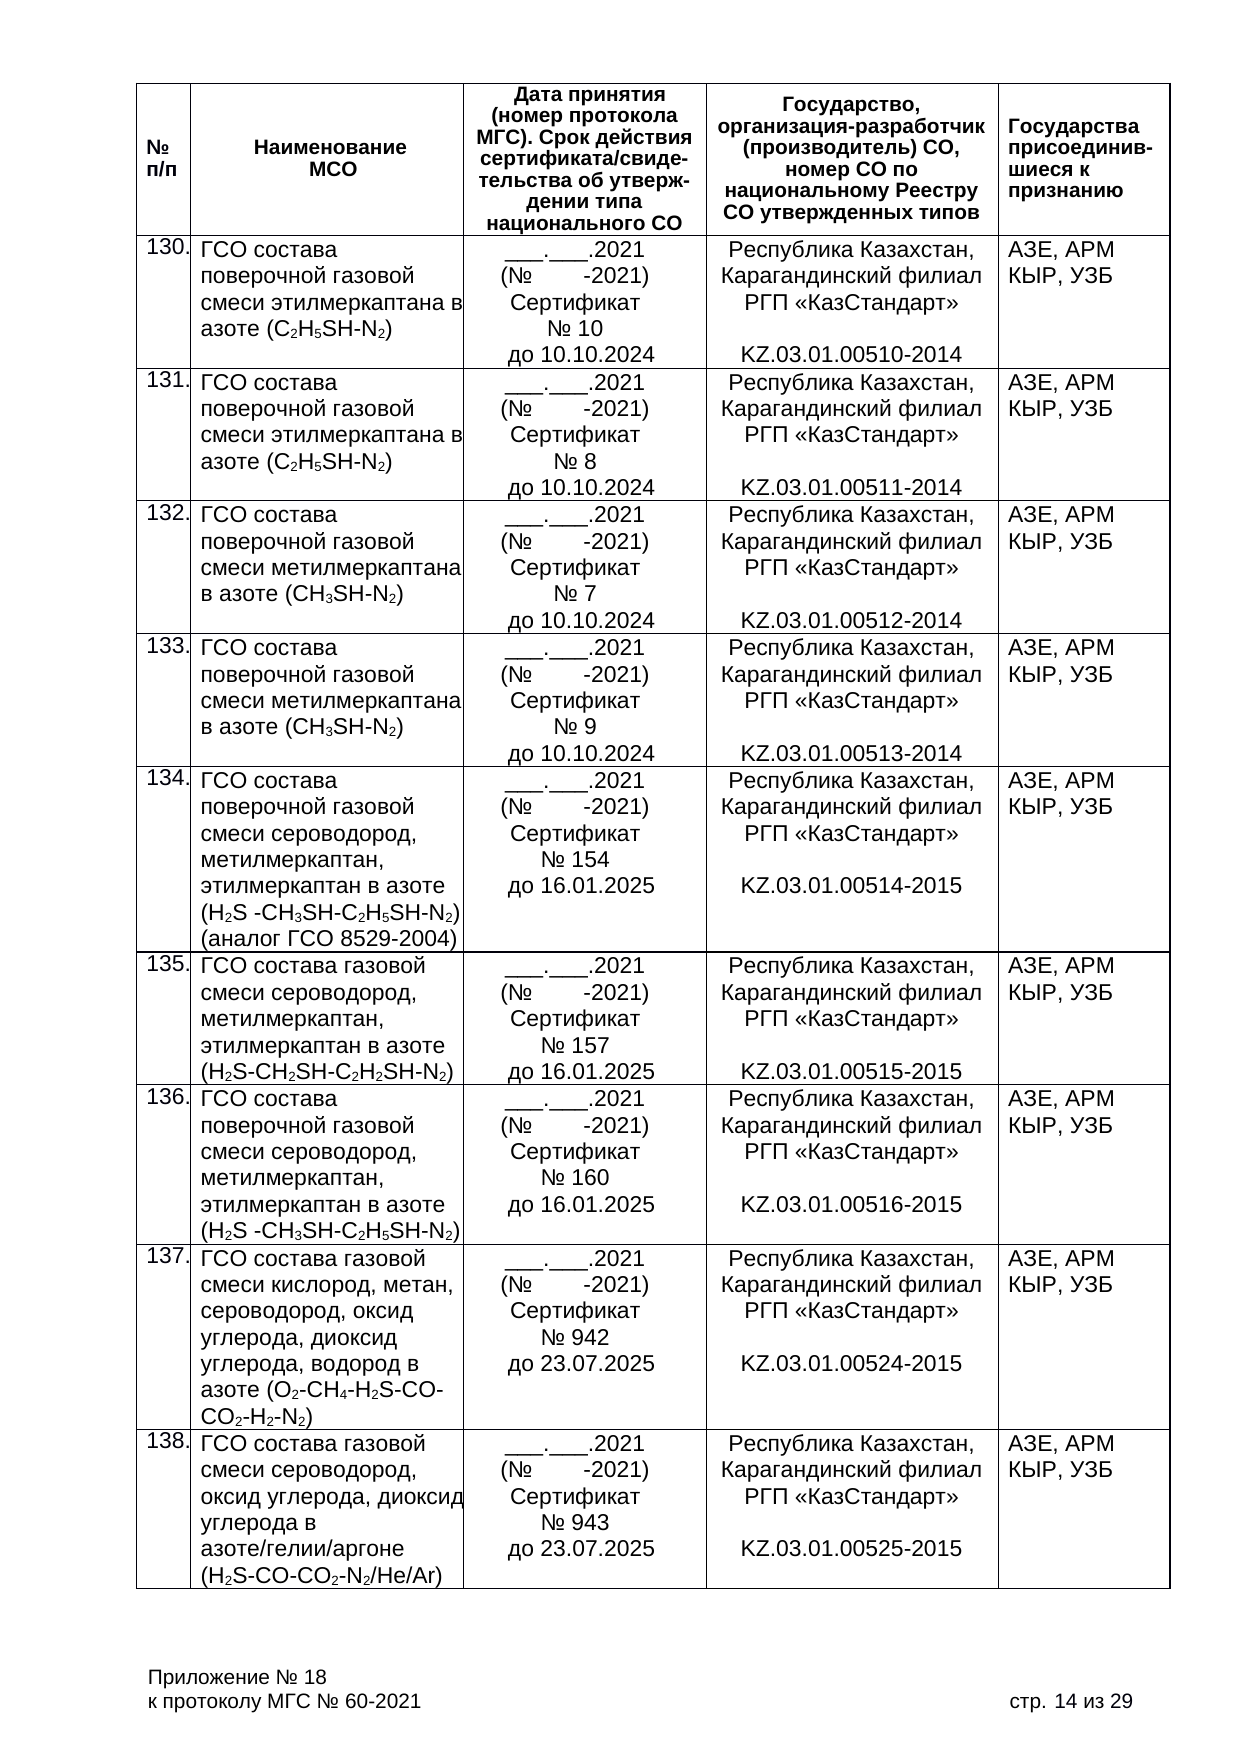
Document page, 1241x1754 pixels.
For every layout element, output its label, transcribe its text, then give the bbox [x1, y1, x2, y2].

table_cell [137, 501, 190, 633]
table_cell [137, 953, 190, 1084]
table_cell ___.___.2021 (№ -2021) Сертификат № 942 до 23.07.2025 [464, 1245, 706, 1429]
table_cell ___.___.2021 (№ -2021) Сертификат № 157 до 16.01.2025 [464, 953, 706, 1084]
table_cell Республика Казахстан, Карагандинский филиал РГП «КазСтандарт» KZ.03.01.00525-2015 [707, 1430, 998, 1588]
table_header Государства присоединив-шиеся к признанию [999, 84, 1169, 235]
table_cell АЗЕ, АРМ КЫР, УЗБ [999, 953, 1169, 1084]
table_cell ___.___.2021 (№ -2021) Сертификат № 10 до 10.10.2024 [464, 236, 706, 367]
table_cell ___.___.2021 (№ -2021) Сертификат № 154 до 16.01.2025 [464, 767, 706, 951]
table_cell ___.___.2021 (№ -2021) Сертификат № 160 до 16.01.2025 [464, 1085, 706, 1243]
table_cell ГСО состава газовой смеси сероводород, оксид углерода, диоксид углерода в азоте/гелии/аргоне (H2S-CO-CO2-N2/Не/Ar) [191, 1430, 463, 1588]
table_cell ГСО состава поверочной газовой смеси этилмеркаптана в азоте (C2H5SH-N2) [191, 369, 463, 500]
table_header Государство, организация-разработчик (производитель) СО, номер СО по национальному Реестру СО утвержденных типов [707, 84, 998, 235]
table_cell Республика Казахстан, Карагандинский филиал РГП «КазСтандарт» KZ.03.01.00510-2014 [707, 236, 998, 367]
table_cell АЗЕ, АРМ КЫР, УЗБ [999, 1085, 1169, 1243]
table_cell АЗЕ, АРМ КЫР, УЗБ [999, 501, 1169, 633]
table_cell ГСО состава поверочной газовой смеси метилмеркаптана в азоте (CH3SH-N2) [191, 501, 463, 633]
table_cell [137, 634, 190, 766]
table_cell [137, 369, 190, 500]
table_cell ГСО состава газовой смеси кислород, метан, сероводород, оксид углерода, диоксид углерода, водород в азоте (О2-СН4-Н2S-СО-СО2-Н2-N2) [191, 1245, 463, 1429]
table_cell Республика Казахстан, Карагандинский филиал РГП «КазСтандарт» KZ.03.01.00524-2015 [707, 1245, 998, 1429]
table_header № п/п [137, 84, 190, 235]
table_cell ГСО состава газовой смеси сероводород, метилмеркаптан, этилмеркаптан в азоте (H2S-CH2SH-C2H2SH-N2) [191, 953, 463, 1084]
table_cell Республика Казахстан, Карагандинский филиал РГП «КазСтандарт» KZ.03.01.00511-2014 [707, 369, 998, 500]
table_cell ___.___.2021 (№ -2021) Сертификат № 9 до 10.10.2024 [464, 634, 706, 766]
table_cell ГСО состава поверочной газовой смеси сероводород, метилмеркаптан, этилмеркаптан в азоте (H2S -CH3SH-C2H5SH-N2) [191, 1085, 463, 1243]
table_cell [137, 1245, 190, 1429]
table_cell АЗЕ, АРМ КЫР, УЗБ [999, 634, 1169, 766]
table_cell [137, 767, 190, 951]
table_cell [137, 1430, 190, 1588]
table_cell ___.___.2021 (№ -2021) Сертификат № 8 до 10.10.2024 [464, 369, 706, 500]
table_cell Республика Казахстан, Карагандинский филиал РГП «КазСтандарт» KZ.03.01.00512-2014 [707, 501, 998, 633]
table_cell [137, 1085, 190, 1243]
table_cell Республика Казахстан, Карагандинский филиал РГП «КазСтандарт» KZ.03.01.00516-2015 [707, 1085, 998, 1243]
table_cell ___.___.2021 (№ -2021) Сертификат № 7 до 10.10.2024 [464, 501, 706, 633]
table_cell АЗЕ, АРМ КЫР, УЗБ [999, 767, 1169, 951]
table_header Дата принятия (номер протокола МГС). Срок действия сертификата/свиде-тельства об утверж-дении типа национального СО [464, 84, 706, 235]
table_header Наименование МСО [191, 84, 463, 235]
table_cell ГСО состава поверочной газовой смеси метилмеркаптана в азоте (CH3SH-N2) [191, 634, 463, 766]
table_cell АЗЕ, АРМ КЫР, УЗБ [999, 236, 1169, 367]
table_cell Республика Казахстан, Карагандинский филиал РГП «КазСтандарт» KZ.03.01.00514-2015 [707, 767, 998, 951]
table_cell АЗЕ, АРМ КЫР, УЗБ [999, 1430, 1169, 1588]
table_cell ___.___.2021 (№ -2021) Сертификат № 943 до 23.07.2025 [464, 1430, 706, 1588]
table_cell Республика Казахстан, Карагандинский филиал РГП «КазСтандарт» KZ.03.01.00513-2014 [707, 634, 998, 766]
table_cell Республика Казахстан, Карагандинский филиал РГП «КазСтандарт» KZ.03.01.00515-2015 [707, 953, 998, 1084]
table_cell ГСО состава поверочной газовой смеси этилмеркаптана в азоте (C2H5SH-N2) [191, 236, 463, 367]
table_cell АЗЕ, АРМ КЫР, УЗБ [999, 369, 1169, 500]
table_cell АЗЕ, АРМ КЫР, УЗБ [999, 1245, 1169, 1429]
table_cell [137, 236, 190, 367]
table_cell ГСО состава поверочной газовой смеси сероводород, метилмеркаптан, этилмеркаптан в азоте (H2S -CH3SH-C2H5SH-N2) (аналог ГСО 8529-2004) [191, 767, 463, 951]
